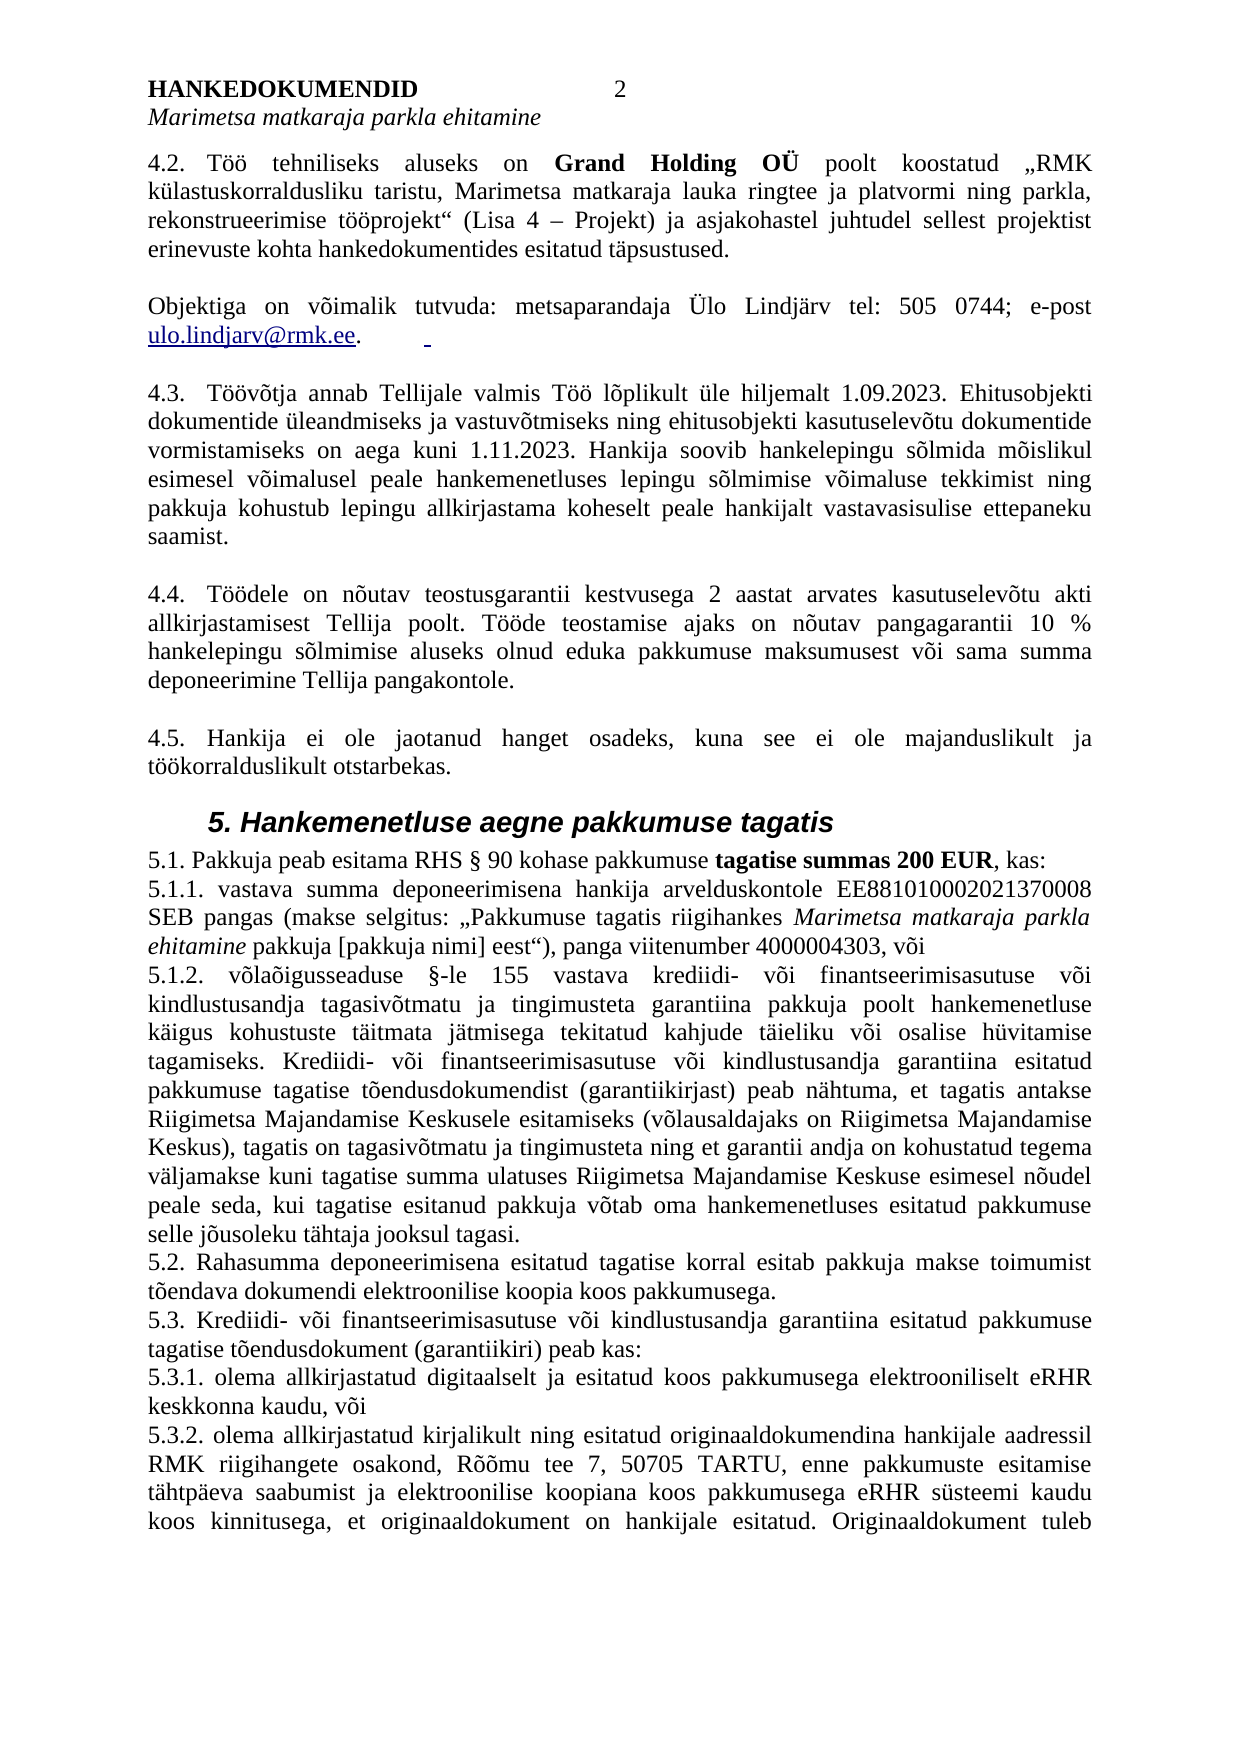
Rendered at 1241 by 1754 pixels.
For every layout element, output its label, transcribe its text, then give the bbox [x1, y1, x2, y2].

text 5.1.2. võlaõigusseaduse §-le 155 vastava krediidi- või finantseerimisasutuse või kindlustusandja tagasivõtmatu ja tingimusteta garantiina pakkuja poolt hankemenetluse käigus kohustuste täitmata jätmisega tekitatud kahjude täieliku või osalise hüvitamise tagamiseks. Krediidi- või finantseerimisasutuse või kindlustusandja garantiina esitatud pakkumuse tagatise tõendusdokumendist (garantiikirjast) peab nähtuma, et tagatis antakse Riigimetsa Majandamise Keskusele esitamiseks (võlausaldajaks on Riigimetsa Majandamise Keskus), tagatis on tagasivõtmatu ja tingimusteta ning et garantii andja on kohustatud tegema väljamakse kuni tagatise summa ulatuses Riigimetsa Majandamise Keskuse esimesel nõudel peale seda, kui tagatise esitanud pakkuja võtab oma hankemenetluses esitatud pakkumuse selle jõusoleku tähtaja jooksul tagasi. [148, 960, 1093, 1247]
text 5.3.1. olema allkirjastatud digitaalselt ja esitatud koos pakkumusega elektrooniliselt eRHR keskkonna kaudu, või [148, 1362, 1093, 1420]
text Objektiga on võimalik tutvuda: metsaparandaja Ülo Lindjärv tel: 505 0744; e-post ulo.lindjarv@rmk.ee. [148, 291, 1093, 349]
subtitle 5. Hankemenetluse aegne pakkumuse tagatis [148, 805, 1093, 839]
text 5.3. Krediidi- või finantseerimisasutuse või kindlustusandja garantiina esitatud pakkumuse tagatise tõendusdokument (garantiikiri) peab kas: [148, 1305, 1093, 1362]
text 4.3. Töövõtja annab Tellijale valmis Töö lõplikult üle hiljemalt 1.09.2023. Ehitusobjekti dokumentide üleandmiseks ja vastuvõtmiseks ning ehitusobjekti kasutuselevõtu dokumentide vormistamiseks on aega kuni 1.11.2023. Hankija soovib hankelepingu sõlmida mõislikul esimesel võimalusel peale hankemenetluses lepingu sõlmimise võimaluse tekkimist ning pakkuja kohustub lepingu allkirjastama koheselt peale hankijalt vastavasisulise ettepaneku saamist. [148, 378, 1093, 550]
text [148, 1420, 1093, 1535]
text 4.4. Töödele on nõutav teostusgarantii kestvusega 2 aastat arvates kasutuselevõtu akti allkirjastamisest Tellija poolt. Tööde teostamise ajaks on nõutav pangagarantii 10 % hankelepingu sõlmimise aluseks olnud eduka pakkumuse maksumusest või sama summa deponeerimine Tellija pangakontole. [148, 579, 1093, 694]
text 5.1. Pakkuja peab esitama RHS § 90 kohase pakkumuse tagatise summas 200 EUR, kas: [148, 845, 1093, 874]
text 4.2. Töö tehniliseks aluseks on Grand Holding OÜ poolt koostatud „RMK külastuskorraldusliku taristu, Marimetsa matkaraja lauka ringtee ja platvormi ning parkla, rekonstrueerimise tööprojekt“ (Lisa 4 – Projekt) ja asjakohastel juhtudel sellest projektist erinevuste kohta hankedokumentides esitatud täpsustused. [148, 148, 1093, 263]
text 4.5. Hankija ei ole jaotanud hanget osadeks, kuna see ei ole majanduslikult ja töökorralduslikult otstarbekas. [148, 723, 1093, 780]
text 5.2. Rahasumma deponeerimisena esitatud tagatise korral esitab pakkuja makse toimumist tõendava dokumendi elektroonilise koopia koos pakkumusega. [148, 1247, 1093, 1305]
text 5.1.1. vastava summa deponeerimisena hankija arvelduskontole EE881010002021370008 SEB pangas (makse selgitus: „Pakkumuse tagatis riigihankes Marimetsa matkaraja parkla ehitamine pakkuja [pakkuja nimi] eest“), panga viitenumber 4000004303, või [148, 874, 1093, 960]
